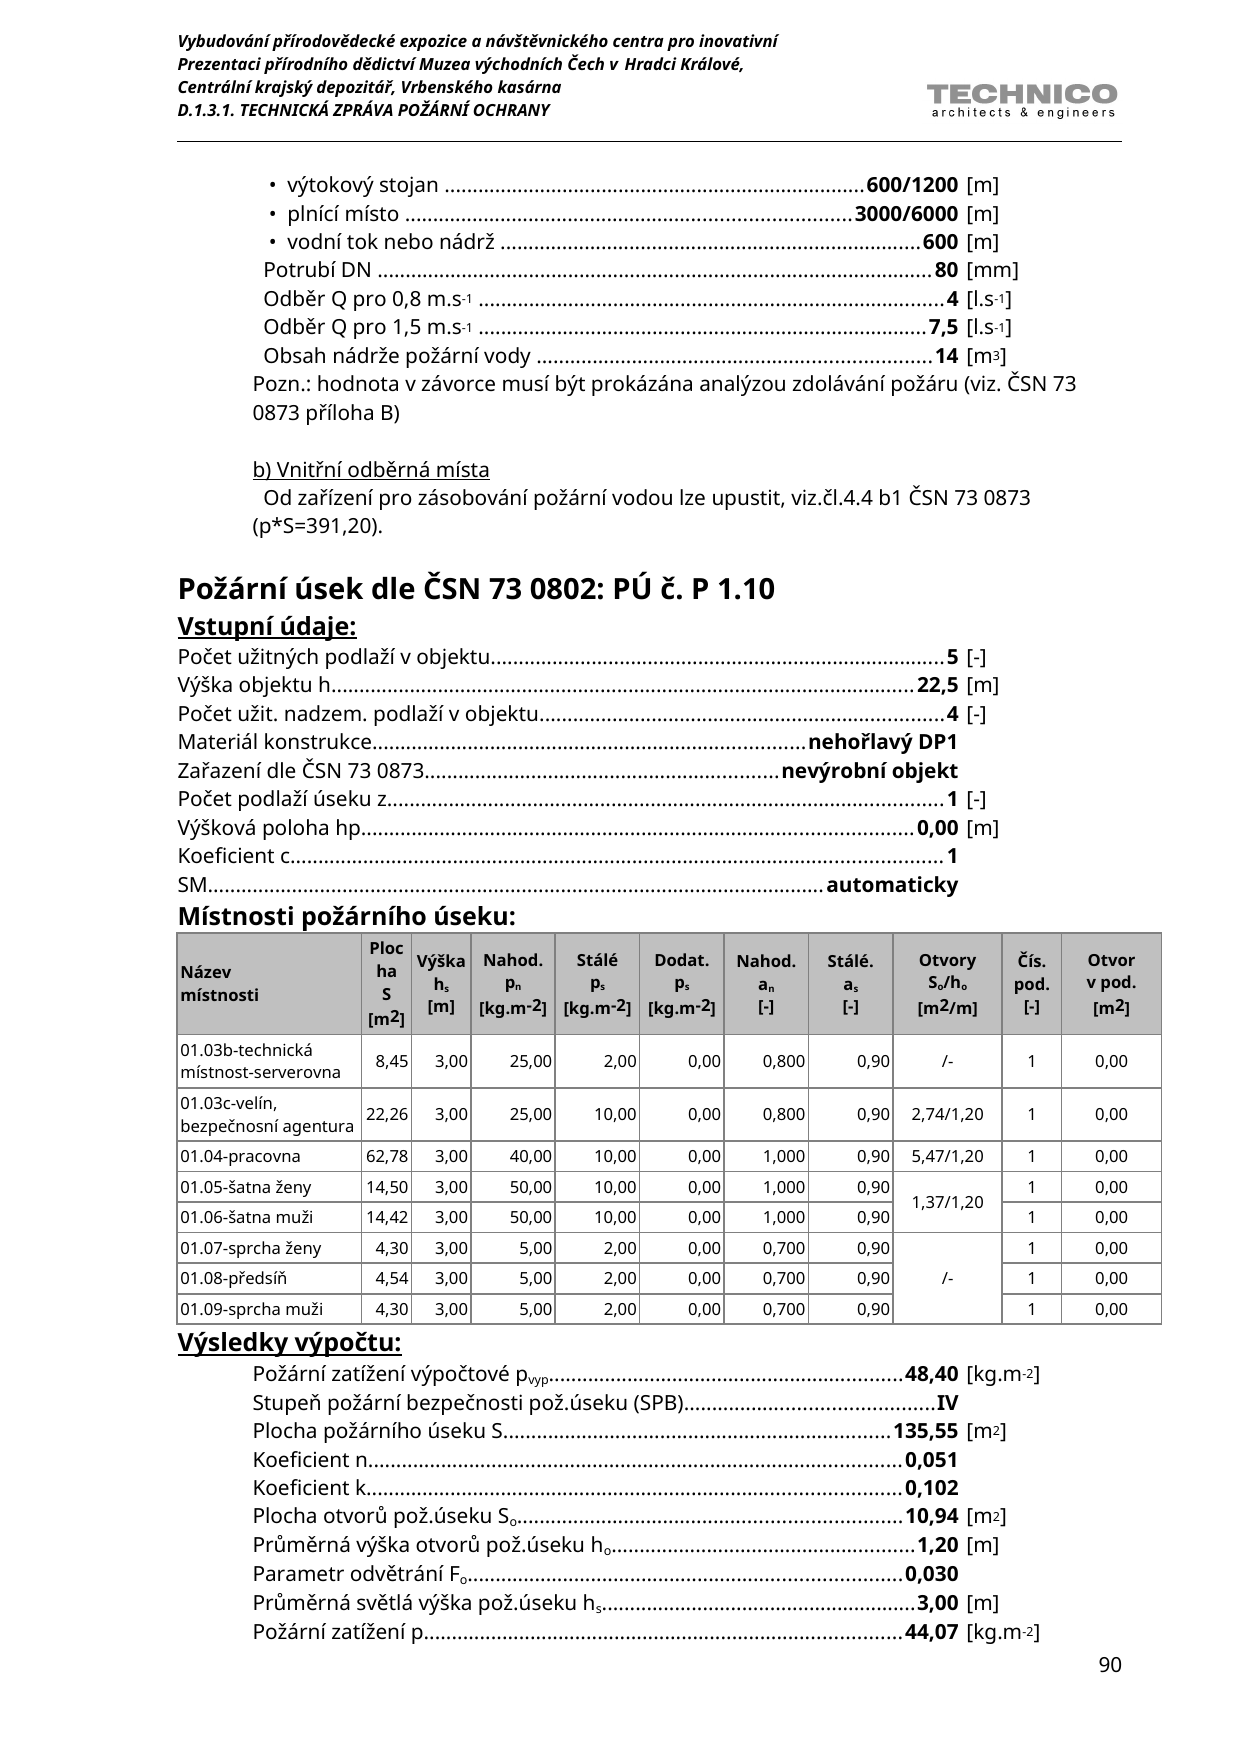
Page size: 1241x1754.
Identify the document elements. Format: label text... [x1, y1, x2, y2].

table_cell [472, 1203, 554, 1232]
text Parametr odvětrání Fo 0,030 [252, 1559, 1122, 1588]
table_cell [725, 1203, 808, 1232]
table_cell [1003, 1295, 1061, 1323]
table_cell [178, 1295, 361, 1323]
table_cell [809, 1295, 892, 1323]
text Vstupní údaje: [177, 608, 1122, 642]
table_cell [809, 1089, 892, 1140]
text Od zařízení pro zásobování požární vodou lze upustit, viz.čl.4.4 b1 ČSN 73 0873 (p*S=391,20). [252, 483, 1122, 540]
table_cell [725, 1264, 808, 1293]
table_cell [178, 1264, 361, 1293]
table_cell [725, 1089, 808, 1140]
text Odběr Q pro 1,5 m.s-1 7,5 [l.s-1] [252, 312, 1122, 341]
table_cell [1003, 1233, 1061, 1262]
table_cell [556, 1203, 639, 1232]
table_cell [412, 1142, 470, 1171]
text Výsledky výpočtu: [177, 1325, 1122, 1359]
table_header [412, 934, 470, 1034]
text Pozn.: hodnota v závorce musí být prokázána analýzou zdolávání požáru (viz. ČSN 73 0873 příloha B) [252, 369, 1122, 426]
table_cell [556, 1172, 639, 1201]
text Počet podlaží úseku z 1 [-] [177, 784, 1122, 813]
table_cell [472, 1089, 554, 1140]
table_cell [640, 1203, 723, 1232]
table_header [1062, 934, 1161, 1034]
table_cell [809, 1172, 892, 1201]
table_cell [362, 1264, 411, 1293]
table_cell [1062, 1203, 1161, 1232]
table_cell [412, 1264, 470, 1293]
text Plocha otvorů pož.úseku So 10,94 [m2] [252, 1502, 1122, 1530]
text b) Vnitřní odběrná místa [252, 455, 1122, 483]
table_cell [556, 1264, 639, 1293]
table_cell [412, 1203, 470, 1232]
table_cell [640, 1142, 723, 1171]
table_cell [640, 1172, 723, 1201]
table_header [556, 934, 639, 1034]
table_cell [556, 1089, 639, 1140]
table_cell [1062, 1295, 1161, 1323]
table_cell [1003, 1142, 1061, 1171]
text Požární úsek dle ČSN 73 0802: PÚ č. P 1.10 [177, 568, 1122, 608]
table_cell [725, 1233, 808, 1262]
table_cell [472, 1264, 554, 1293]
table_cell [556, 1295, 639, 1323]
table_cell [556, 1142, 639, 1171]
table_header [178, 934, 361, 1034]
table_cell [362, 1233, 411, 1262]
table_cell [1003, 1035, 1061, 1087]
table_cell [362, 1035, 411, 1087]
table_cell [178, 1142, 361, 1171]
text Materiál konstrukce nehořlavý DP1 [177, 727, 1122, 756]
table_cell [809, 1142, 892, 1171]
text Koeficient k 0,102 [252, 1473, 1122, 1502]
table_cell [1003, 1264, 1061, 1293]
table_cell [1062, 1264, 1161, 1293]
text Počet užitných podlaží v objektu 5 [-] [177, 642, 1122, 671]
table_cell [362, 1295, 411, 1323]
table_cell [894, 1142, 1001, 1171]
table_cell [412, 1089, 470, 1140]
text Potrubí DN 80 [mm] [252, 256, 1122, 284]
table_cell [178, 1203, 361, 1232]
text • výtokový stojan 600/1200 [m] [252, 170, 1122, 199]
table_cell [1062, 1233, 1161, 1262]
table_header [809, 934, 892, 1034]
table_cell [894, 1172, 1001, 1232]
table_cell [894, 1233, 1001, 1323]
text • plnící místo 3000/6000 [m] [252, 199, 1122, 227]
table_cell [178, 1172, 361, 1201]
text Počet užit. nadzem. podlaží v objektu 4 [-] [177, 699, 1122, 727]
text Požární zatížení p 44,07 [kg.m-2] [252, 1617, 1122, 1645]
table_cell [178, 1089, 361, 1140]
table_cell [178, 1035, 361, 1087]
text Odběr Q pro 0,8 m.s-1 4 [l.s-1] [252, 284, 1122, 312]
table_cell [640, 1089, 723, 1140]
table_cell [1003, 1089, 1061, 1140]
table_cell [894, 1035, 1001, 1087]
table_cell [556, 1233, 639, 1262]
text Průměrná výška otvorů pož.úseku ho 1,20 [m] [252, 1530, 1122, 1559]
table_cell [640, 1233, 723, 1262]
text Plocha požárního úseku S 135,55 [m2] [252, 1416, 1122, 1445]
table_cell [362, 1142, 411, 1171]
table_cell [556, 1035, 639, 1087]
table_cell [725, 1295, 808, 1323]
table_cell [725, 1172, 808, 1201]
text Průměrná světlá výška pož.úseku hs 3,00 [m] [252, 1588, 1122, 1617]
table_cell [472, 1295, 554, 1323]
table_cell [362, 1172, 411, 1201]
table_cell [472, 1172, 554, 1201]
text Místnosti požárního úseku: [177, 898, 1122, 932]
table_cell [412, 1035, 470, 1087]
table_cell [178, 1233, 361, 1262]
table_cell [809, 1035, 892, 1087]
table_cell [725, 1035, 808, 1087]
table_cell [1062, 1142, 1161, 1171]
text SM automaticky [177, 870, 1122, 898]
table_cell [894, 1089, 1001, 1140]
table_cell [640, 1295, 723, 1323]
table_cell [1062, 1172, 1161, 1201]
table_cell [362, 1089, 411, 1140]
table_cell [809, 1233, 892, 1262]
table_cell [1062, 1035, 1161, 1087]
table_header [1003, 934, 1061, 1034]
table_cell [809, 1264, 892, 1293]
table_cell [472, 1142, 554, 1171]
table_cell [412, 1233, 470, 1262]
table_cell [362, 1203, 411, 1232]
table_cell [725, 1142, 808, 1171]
text Koeficient c 1 [177, 841, 1122, 870]
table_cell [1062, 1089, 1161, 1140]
text Požární zatížení výpočtové pvyp 48,40 [kg.m-2] [252, 1359, 1122, 1388]
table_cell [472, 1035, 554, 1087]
text Koeficient n 0,051 [252, 1445, 1122, 1473]
text Výška objektu h 22,5 [m] [177, 671, 1122, 699]
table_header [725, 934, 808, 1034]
text Obsah nádrže požární vody 14 [m3] [252, 341, 1122, 369]
text Výšková poloha hp 0,00 [m] [177, 813, 1122, 841]
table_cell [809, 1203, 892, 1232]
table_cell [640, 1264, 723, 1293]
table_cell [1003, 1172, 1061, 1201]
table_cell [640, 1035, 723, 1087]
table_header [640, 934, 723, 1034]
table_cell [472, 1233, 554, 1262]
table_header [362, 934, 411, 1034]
picture [922, 78, 1124, 124]
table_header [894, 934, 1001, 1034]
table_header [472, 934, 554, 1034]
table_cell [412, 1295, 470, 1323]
text Stupeň požární bezpečnosti pož.úseku (SPB) IV [252, 1388, 1122, 1416]
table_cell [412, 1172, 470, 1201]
text • vodní tok nebo nádrž 600 [m] [252, 227, 1122, 256]
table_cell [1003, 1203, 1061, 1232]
text Zařazení dle ČSN 73 0873 nevýrobní objekt [177, 756, 1122, 784]
